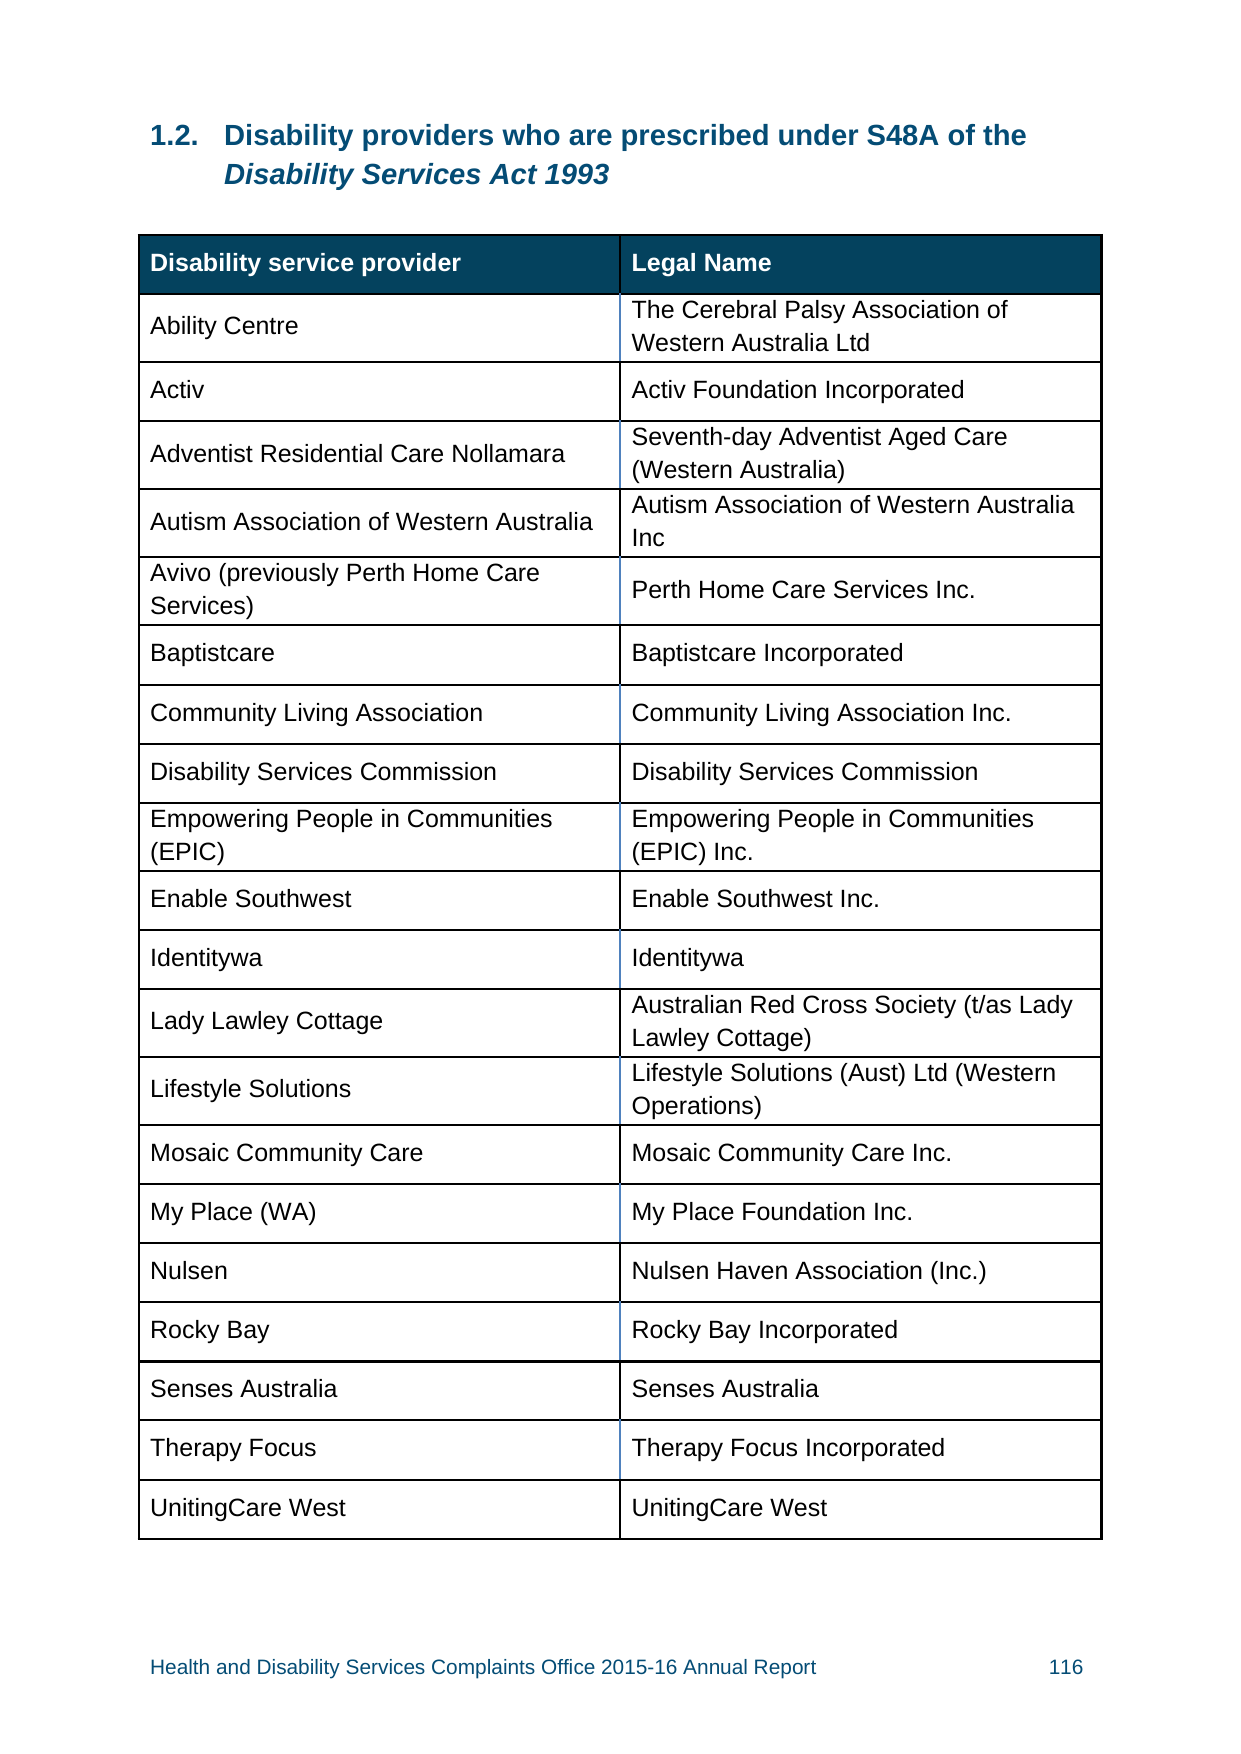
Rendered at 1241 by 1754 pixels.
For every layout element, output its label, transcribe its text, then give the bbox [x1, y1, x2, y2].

subtitle Disability providers who are prescribed under S48A of the Disability Services Act 1993 [150, 118, 1090, 229]
table_cell My Place (WA) [140, 1185, 619, 1242]
table_cell Autism Association of Western Australia Inc [621, 490, 1100, 556]
table_cell Lady Lawley Cottage [140, 990, 619, 1056]
table_cell Ability Centre [140, 295, 619, 361]
table_cell Rocky Bay [140, 1303, 619, 1360]
table_cell Enable Southwest [140, 872, 619, 929]
table_cell Mosaic Community Care Inc. [621, 1126, 1100, 1183]
table_cell Therapy Focus Incorporated [621, 1421, 1100, 1478]
table_cell Seventh-day Adventist Aged Care (Western Australia) [621, 422, 1100, 488]
table_cell UnitingCare West [140, 1481, 619, 1537]
table_cell Lifestyle Solutions [140, 1058, 619, 1124]
table_cell Mosaic Community Care [140, 1126, 619, 1183]
table_cell Nulsen [140, 1244, 619, 1301]
table_cell Rocky Bay Incorporated [621, 1303, 1100, 1360]
table_header Disability service provider [140, 236, 619, 293]
table_cell Identitywa [140, 931, 619, 988]
table_cell Disability Services Commission [140, 745, 619, 802]
table_cell Adventist Residential Care Nollamara [140, 422, 619, 488]
table_cell Therapy Focus [140, 1421, 619, 1478]
table_cell Lifestyle Solutions (Aust) Ltd (Western Operations) [621, 1058, 1100, 1124]
table_cell The Cerebral Palsy Association of Western Australia Ltd [621, 295, 1100, 361]
table_cell Australian Red Cross Society (t/as Lady Lawley Cottage) [621, 990, 1100, 1056]
table_cell Avivo (previously Perth Home Care Services) [140, 558, 619, 624]
table_cell Enable Southwest Inc. [621, 872, 1100, 929]
table_cell UnitingCare West [621, 1481, 1100, 1537]
table_cell Empowering People in Communities (EPIC) [140, 804, 619, 870]
table_cell My Place Foundation Inc. [621, 1185, 1100, 1242]
table_cell Perth Home Care Services Inc. [621, 558, 1100, 624]
table_cell Activ [140, 363, 619, 420]
table_cell Disability Services Commission [621, 745, 1100, 802]
table_cell Senses Australia [140, 1363, 619, 1419]
table_cell Baptistcare [140, 626, 619, 683]
table_cell Community Living Association [140, 686, 619, 742]
table_cell Empowering People in Communities (EPIC) Inc. [621, 804, 1100, 870]
table_cell Autism Association of Western Australia [140, 490, 619, 556]
table_cell Activ Foundation Incorporated [621, 363, 1100, 420]
table_cell Baptistcare Incorporated [621, 626, 1100, 683]
table_cell Nulsen Haven Association (Inc.) [621, 1244, 1100, 1301]
table_cell Identitywa [621, 931, 1100, 988]
table_cell Senses Australia [621, 1363, 1100, 1419]
table_header Legal Name [621, 236, 1100, 293]
table_cell Community Living Association Inc. [621, 686, 1100, 742]
